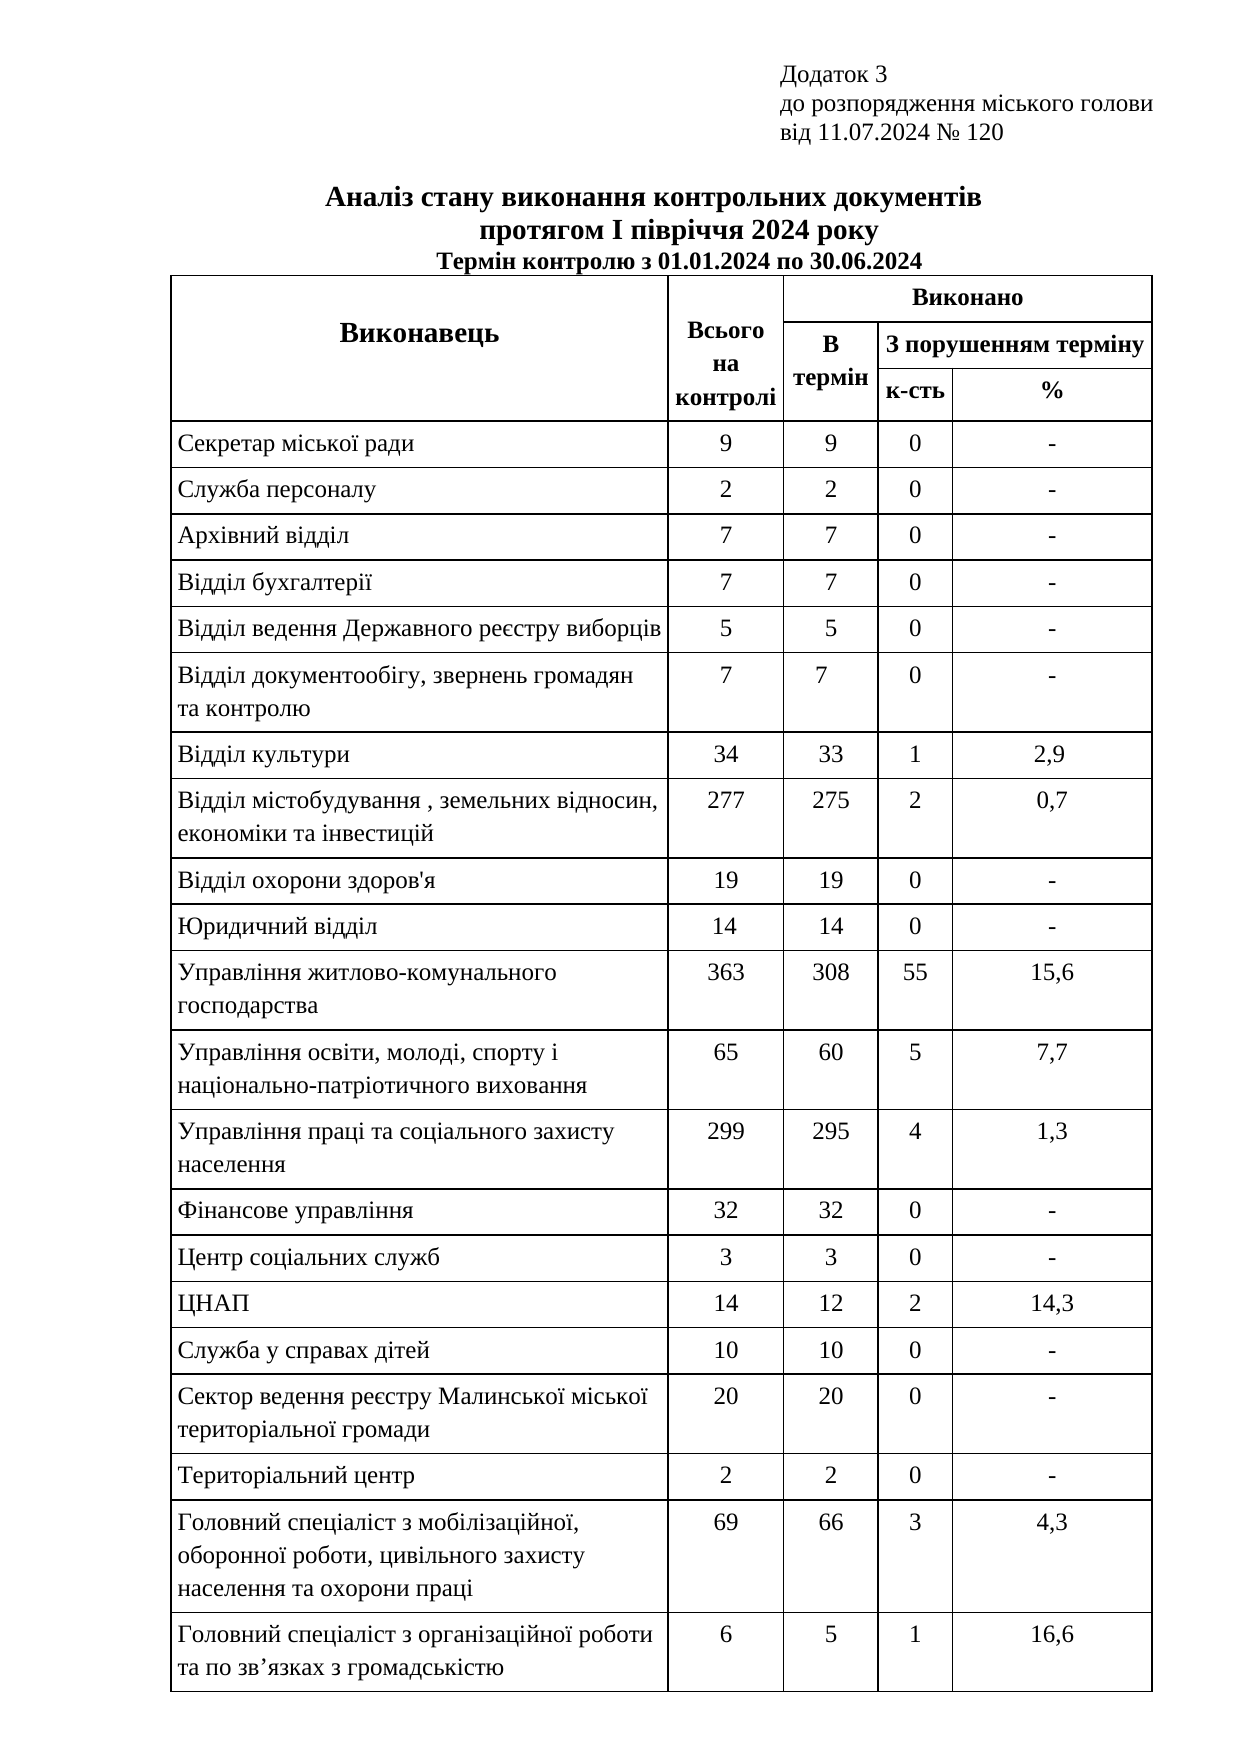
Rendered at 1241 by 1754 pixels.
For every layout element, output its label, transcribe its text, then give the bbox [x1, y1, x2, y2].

table_cell 4 [879, 1110, 952, 1188]
table_cell Управління житлово-комунального господарства [172, 951, 667, 1029]
table_cell 32 [784, 1190, 877, 1234]
table_cell 7 [669, 561, 783, 606]
table_cell Відділ ведення Державного реєстру виборців [172, 607, 667, 652]
table_cell - [953, 515, 1151, 559]
table_cell 60 [784, 1031, 877, 1108]
table_cell ЦНАП [172, 1282, 667, 1327]
table_cell 0 [879, 859, 952, 903]
table_cell - [953, 1375, 1151, 1453]
table_cell 19 [784, 859, 877, 903]
table_cell 295 [784, 1110, 877, 1188]
table_cell 19 [669, 859, 783, 903]
table_cell - [953, 1236, 1151, 1281]
table_cell 69 [669, 1501, 783, 1611]
table_cell 55 [879, 951, 952, 1029]
table_cell 2 [669, 1454, 783, 1499]
table_cell 33 [784, 733, 877, 778]
text Аналіз стану виконання контрольних документів [251, 179, 1181, 212]
text протягом І півріччя 2024 року [177, 212, 1181, 246]
table_cell 5 [879, 1031, 952, 1108]
table_cell Секретар міської ради [172, 422, 667, 466]
table_cell - [953, 561, 1151, 606]
table_cell 275 [784, 779, 877, 857]
table_cell В термін [784, 323, 877, 420]
table_cell 14 [669, 1282, 783, 1327]
table_cell - [953, 653, 1151, 731]
table_cell 65 [669, 1031, 783, 1108]
table_cell 9 [669, 422, 783, 466]
table_cell Юридичний відділ [172, 905, 667, 950]
table_cell Управління праці та соціального захисту населення [172, 1110, 667, 1188]
text Додаток 3 [693, 59, 1181, 88]
table_cell 0 [879, 1454, 952, 1499]
table_cell 9 [784, 422, 877, 466]
table_cell Відділ охорони здоров'я [172, 859, 667, 903]
table_cell - [953, 468, 1151, 513]
table_cell 10 [784, 1328, 877, 1373]
table_cell Фінансове управління [172, 1190, 667, 1234]
table_cell 4,3 [953, 1501, 1151, 1611]
table_cell 299 [669, 1110, 783, 1188]
table_cell 20 [669, 1375, 783, 1453]
table_cell 32 [669, 1190, 783, 1234]
table_cell 5 [784, 607, 877, 652]
table_header Виконано [784, 276, 1151, 321]
table_cell Служба у справах дітей [172, 1328, 667, 1373]
table_cell Головний спеціаліст з мобілізаційної, оборонної роботи, цивільного захисту населення та охорони праці [172, 1501, 667, 1611]
table_cell 7,7 [953, 1031, 1151, 1108]
table_cell 2 [784, 468, 877, 513]
table_cell 34 [669, 733, 783, 778]
table_cell 0 [879, 607, 952, 652]
table_cell 1 [879, 1613, 952, 1691]
table_cell 0 [879, 561, 952, 606]
table_cell 15,6 [953, 951, 1151, 1029]
table_cell - [953, 422, 1151, 466]
table_cell 7 [784, 561, 877, 606]
table_cell Служба персоналу [172, 468, 667, 513]
table_cell 0 [879, 1375, 952, 1453]
table_cell 2 [879, 779, 952, 857]
table_cell 7 [669, 653, 783, 731]
table_cell 0 [879, 1190, 952, 1234]
table_cell к-сть [879, 369, 952, 420]
table_cell 3 [669, 1236, 783, 1281]
table_cell 3 [784, 1236, 877, 1281]
text від 11.07.2024 № 120 [177, 117, 1181, 145]
table_cell 363 [669, 951, 783, 1029]
table_cell 66 [784, 1501, 877, 1611]
table_cell Відділ бухгалтерії [172, 561, 667, 606]
table_cell 5 [669, 607, 783, 652]
table_cell 0 [879, 468, 952, 513]
table_cell 14,3 [953, 1282, 1151, 1327]
table_cell 0 [879, 653, 952, 731]
table_cell 0 [879, 1328, 952, 1373]
table_cell - [953, 859, 1151, 903]
table_cell Головний спеціаліст з організаційної роботи та по зв’язках з громадськістю [172, 1613, 667, 1691]
table_cell 7 [784, 515, 877, 559]
table_cell Управління освіти, молоді, спорту і національно-патріотичного виховання [172, 1031, 667, 1108]
table_cell % [953, 369, 1151, 420]
table_cell Відділ культури [172, 733, 667, 778]
table_cell 14 [784, 905, 877, 950]
table_cell Центр соціальних служб [172, 1236, 667, 1281]
table_cell 10 [669, 1328, 783, 1373]
table_cell - [953, 1454, 1151, 1499]
table_cell 0 [879, 1236, 952, 1281]
table_cell 5 [784, 1613, 877, 1691]
table_cell 2,9 [953, 733, 1151, 778]
table_cell Відділ містобудування , земельних відносин, економіки та інвестицій [172, 779, 667, 857]
table_header Всього на контролі [669, 276, 783, 420]
text Термін контролю з 01.01.2024 по 30.06.2024 [177, 246, 1181, 275]
table_cell 277 [669, 779, 783, 857]
table_cell 6 [669, 1613, 783, 1691]
table_cell Сектор ведення реєстру Малинської міської територіальної громади [172, 1375, 667, 1453]
table_cell 14 [669, 905, 783, 950]
table_cell - [953, 1190, 1151, 1234]
table_cell 0 [879, 905, 952, 950]
table_cell 20 [784, 1375, 877, 1453]
table_cell Відділ документообігу, звернень громадян та контролю [172, 653, 667, 731]
table_cell Архівний відділ [172, 515, 667, 559]
table_cell 2 [879, 1282, 952, 1327]
table_cell - [953, 905, 1151, 950]
table_cell 7 [784, 653, 877, 731]
table_cell 0 [879, 515, 952, 559]
table_cell 0 [879, 422, 952, 466]
table_cell Територіальний центр [172, 1454, 667, 1499]
table_cell 0,7 [953, 779, 1151, 857]
table_cell 308 [784, 951, 877, 1029]
table_cell 7 [669, 515, 783, 559]
table_cell 2 [669, 468, 783, 513]
table_cell 1 [879, 733, 952, 778]
table_cell 12 [784, 1282, 877, 1327]
table_cell 1,3 [953, 1110, 1151, 1188]
table_cell 16,6 [953, 1613, 1151, 1691]
table_cell 3 [879, 1501, 952, 1611]
table_cell - [953, 1328, 1151, 1373]
table_header Виконавець [172, 276, 667, 420]
text до розпорядження міського голови [177, 88, 1181, 117]
table_cell З порушенням терміну [879, 323, 1151, 367]
table_cell - [953, 607, 1151, 652]
table_cell 2 [784, 1454, 877, 1499]
